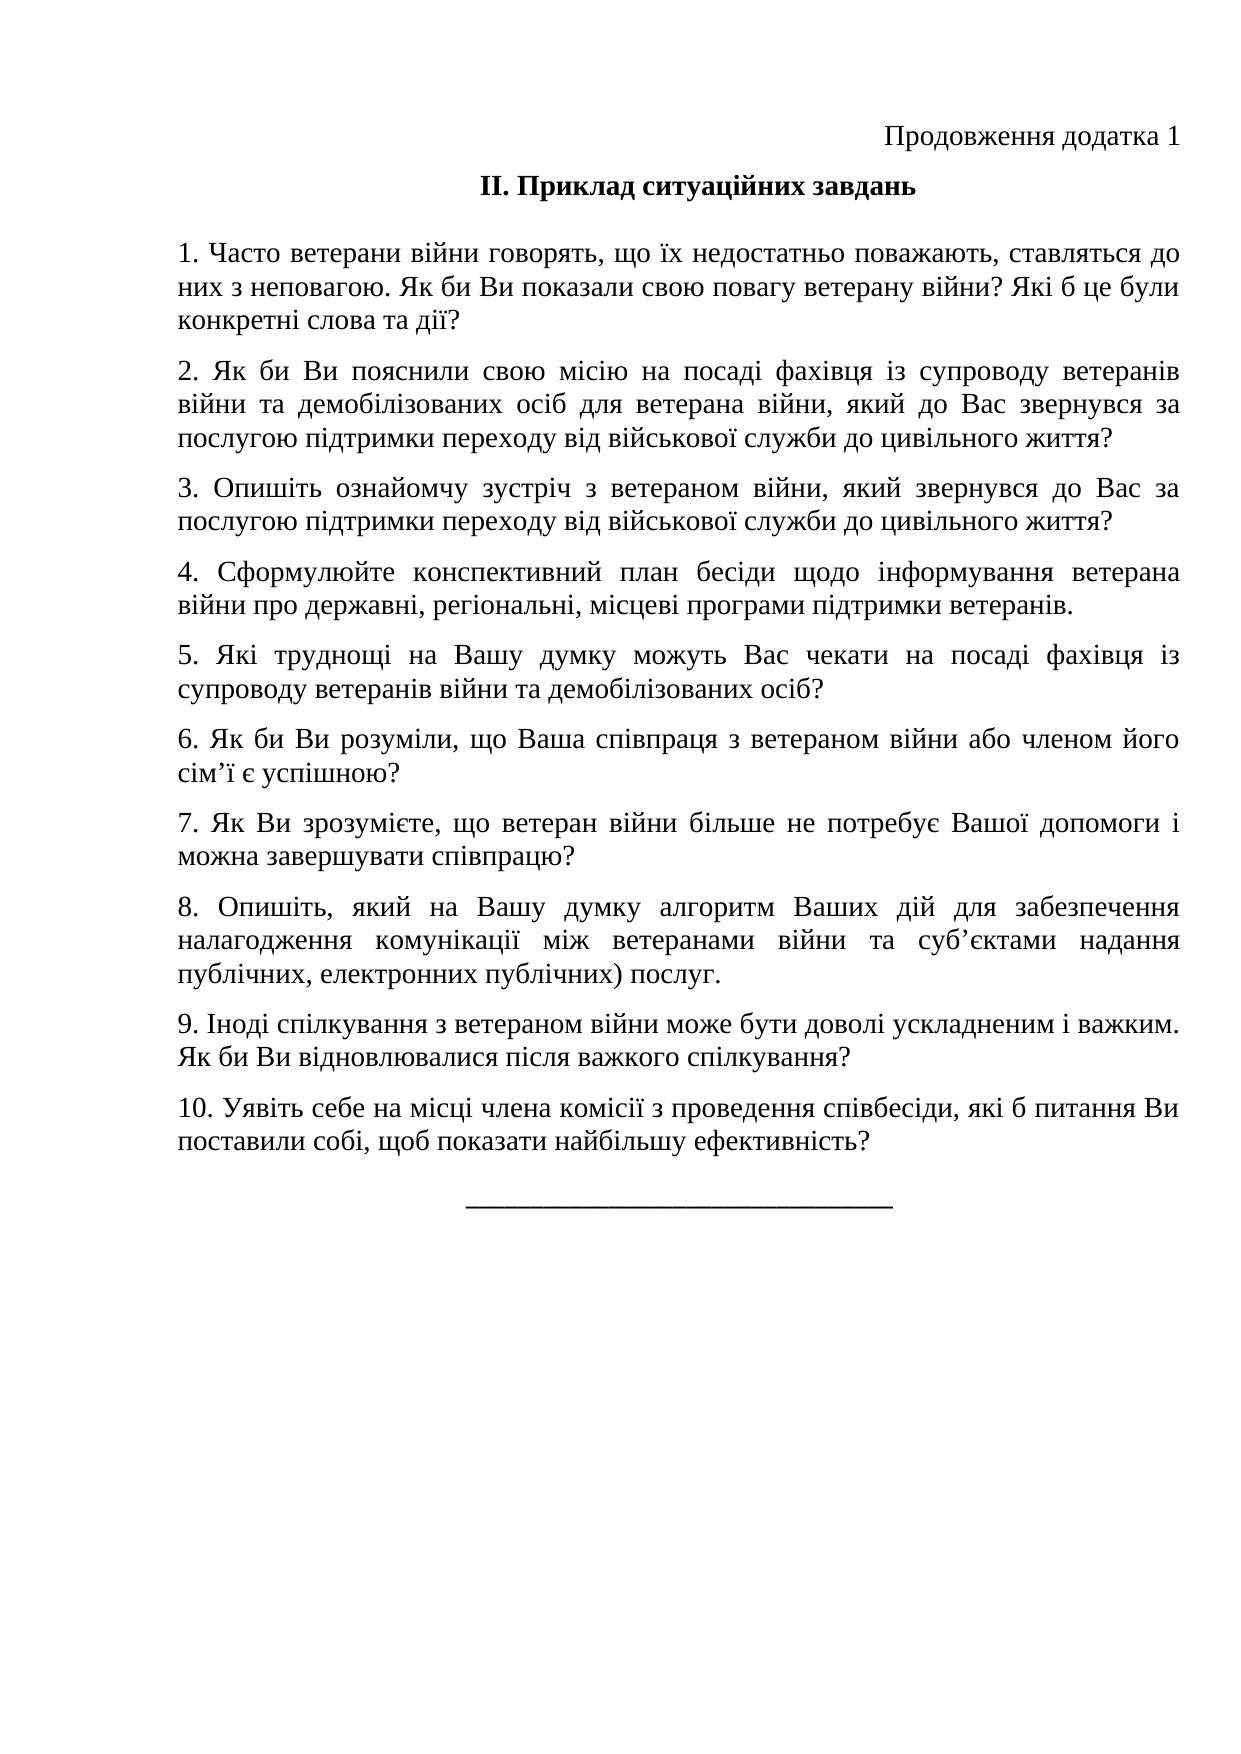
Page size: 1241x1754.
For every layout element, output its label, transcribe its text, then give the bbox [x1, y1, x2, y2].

text 4. Сформулюйте конспективний план бесіди щодо інформування ветерана війни про державні, регіональні, місцеві програми підтримки ветеранів. [177, 554, 1181, 621]
text 1. Часто ветерани війни говорять, що їх недостатньо поважають, ставляться до них з неповагою. Як би Ви показали свою повагу ветерану війни? Які б це були конкретні слова та дії? [177, 235, 1181, 336]
text 2. Як би Ви пояснили свою місію на посаді фахівця із супроводу ветеранів війни та демобілізованих осіб для ветерана війни, який до Вас звернувся за послугою підтримки переходу від військової служби до цивільного життя? [177, 353, 1181, 453]
text 10. Уявіть себе на місці члена комісії з проведення співбесіди, які б питання Ви поставили собі, щоб показати найбільшу ефективність? [177, 1090, 1181, 1157]
text 5. Які труднощі на Вашу думку можуть Вас чекати на посаді фахівця із супроводу ветеранів війни та демобілізованих осіб? [177, 637, 1181, 704]
text Продовження додатка 1 [177, 118, 1181, 152]
text 7. Як Ви зрозумієте, що ветеран війни більше не потребує Вашої допомоги і можна завершувати співпрацю? [177, 805, 1181, 872]
text 6. Як би Ви розуміли, що Ваша співпраця з ветераном війни або членом його сім’ї є успішною? [177, 721, 1181, 788]
text 9. Іноді спілкування з ветераном війни може бути доволі ускладненим і важким. Як би Ви відновлювалися після важкого спілкування? [177, 1006, 1181, 1073]
text _________________________________ [177, 1173, 1181, 1213]
list Приклад ситуаційних завдань [215, 168, 1181, 202]
text 8. Опишіть, який на Вашу думку алгоритм Ваших дій для забезпечення налагодження комунікації між ветеранами війни та суб’єктами надання публічних, електронних публічних) послуг. [177, 889, 1181, 989]
text 3. Опишіть ознайомчу зустріч з ветераном війни, який звернувся до Вас за послугою підтримки переходу від військової служби до цивільного життя? [177, 470, 1181, 537]
